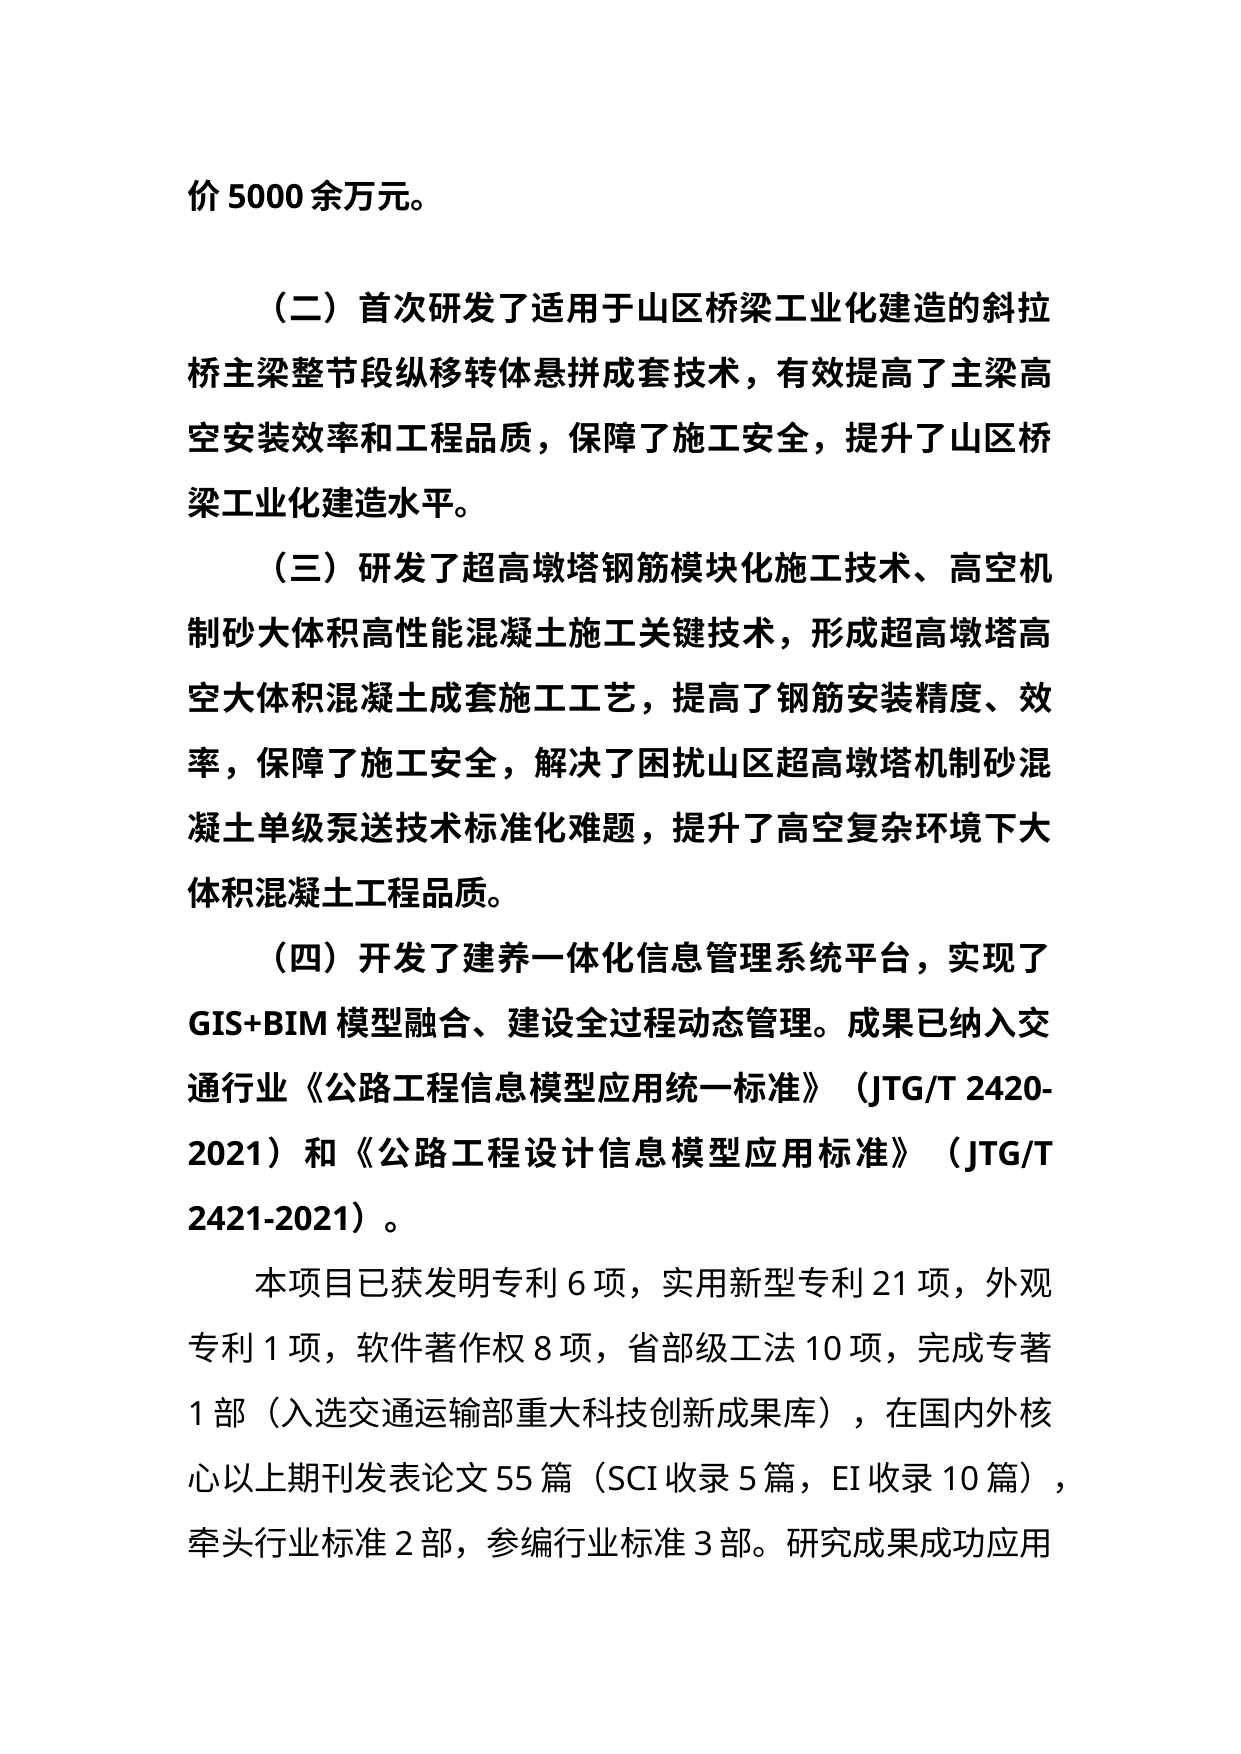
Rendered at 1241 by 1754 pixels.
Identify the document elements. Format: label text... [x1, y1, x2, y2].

list （三）研发了超高墩塔钢筋模块化施工技术、高空机制砂大体积高性能混凝土施工关键技术，形成超高墩塔高空大体积混凝土成套施工工艺，提高了钢筋安装精度、效率，保障了施工安全，解决了困扰山区超高墩塔机制砂混凝土单级泵送技术标准化难题，提升了高空复杂环境下大体积混凝土工程品质。 [187, 534, 1053, 924]
text （四）开发了建养一体化信息管理系统平台，实现了GIS+BIM模型融合、建设全过程动态管理。成果已纳入交通行业《公路工程信息模型应用统一标准》（JTG∕T 2420-2021）和《公路工程设计信息模型应用标准》（JTG∕T 2421-2021）。 [187, 924, 1053, 1249]
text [187, 1249, 1053, 1574]
list （二）首次研发了适用于山区桥梁工业化建造的斜拉桥主梁整节段纵移转体悬拼成套技术，有效提高了主梁高空安装效率和工程品质，保障了施工安全，提升了山区桥梁工业化建造水平。 [187, 274, 1053, 534]
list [187, 162, 1053, 227]
